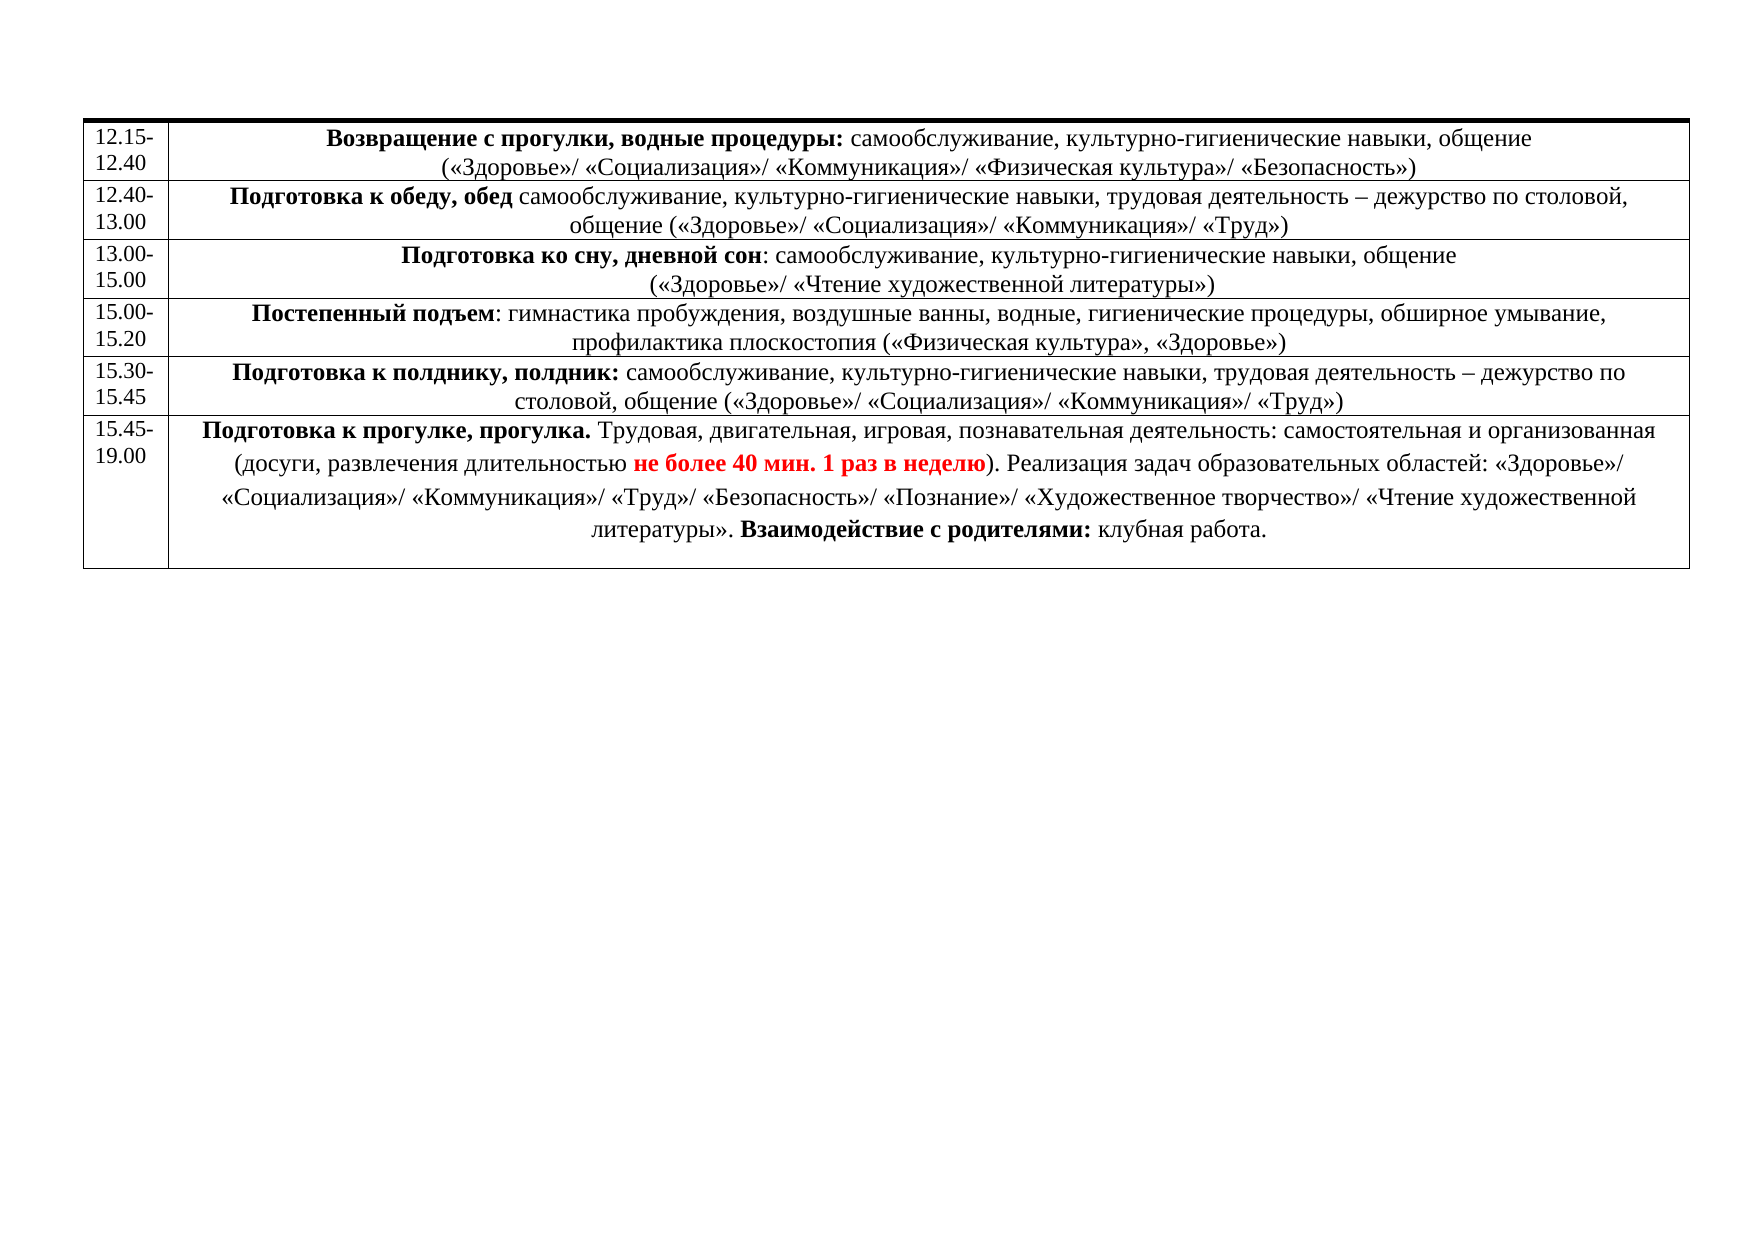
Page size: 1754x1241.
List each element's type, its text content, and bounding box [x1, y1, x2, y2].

table_cell Возвращение с прогулки, водные процедуры: самообслуживание, культурно-гигиенические навыки, общение («Здоровье»/ «Социализация»/ «Коммуникация»/ «Физическая культура»/ «Безопасность») [169, 123, 1689, 180]
table_cell 15.30-15.45 [84, 357, 168, 414]
table_cell Подготовка к прогулке, прогулка. Трудовая, двигательная, игровая, познавательная деятельность: самостоятельная и организованная (досуги, развлечения длительностью не более 40 мин. 1 раз в неделю). Реализация задач образовательных областей: «Здоровье»/ «Социализация»/ «Коммуникация»/ «Труд»/ «Безопасность»/ «Познание»/ «Художественное творчество»/ «Чтение художественной литературы». Взаимодействие с родителями: клубная работа. [169, 416, 1689, 568]
table_cell 12.15-12.40 [84, 123, 168, 180]
table_cell Подготовка ко сну, дневной сон: самообслуживание, культурно-гигиенические навыки, общение («Здоровье»/ «Чтение художественной литературы») [169, 240, 1689, 297]
table_cell Подготовка к обеду, обед самообслуживание, культурно-гигиенические навыки, трудовая деятельность – дежурство по столовой, общение («Здоровье»/ «Социализация»/ «Коммуникация»/ «Труд») [169, 181, 1689, 239]
table_cell 12.40-13.00 [84, 181, 168, 239]
table_cell 15.45-19.00 [84, 416, 168, 568]
table_cell 15.00-15.20 [84, 299, 168, 356]
table_cell Постепенный подъем: гимнастика пробуждения, воздушные ванны, водные, гигиенические процедуры, обширное умывание, профилактика плоскостопия («Физическая культура», «Здоровье») [169, 299, 1689, 356]
table_cell 13.00-15.00 [84, 240, 168, 297]
table_cell Подготовка к полднику, полдник: самообслуживание, культурно-гигиенические навыки, трудовая деятельность – дежурство по столовой, общение («Здоровье»/ «Социализация»/ «Коммуникация»/ «Труд») [169, 357, 1689, 414]
